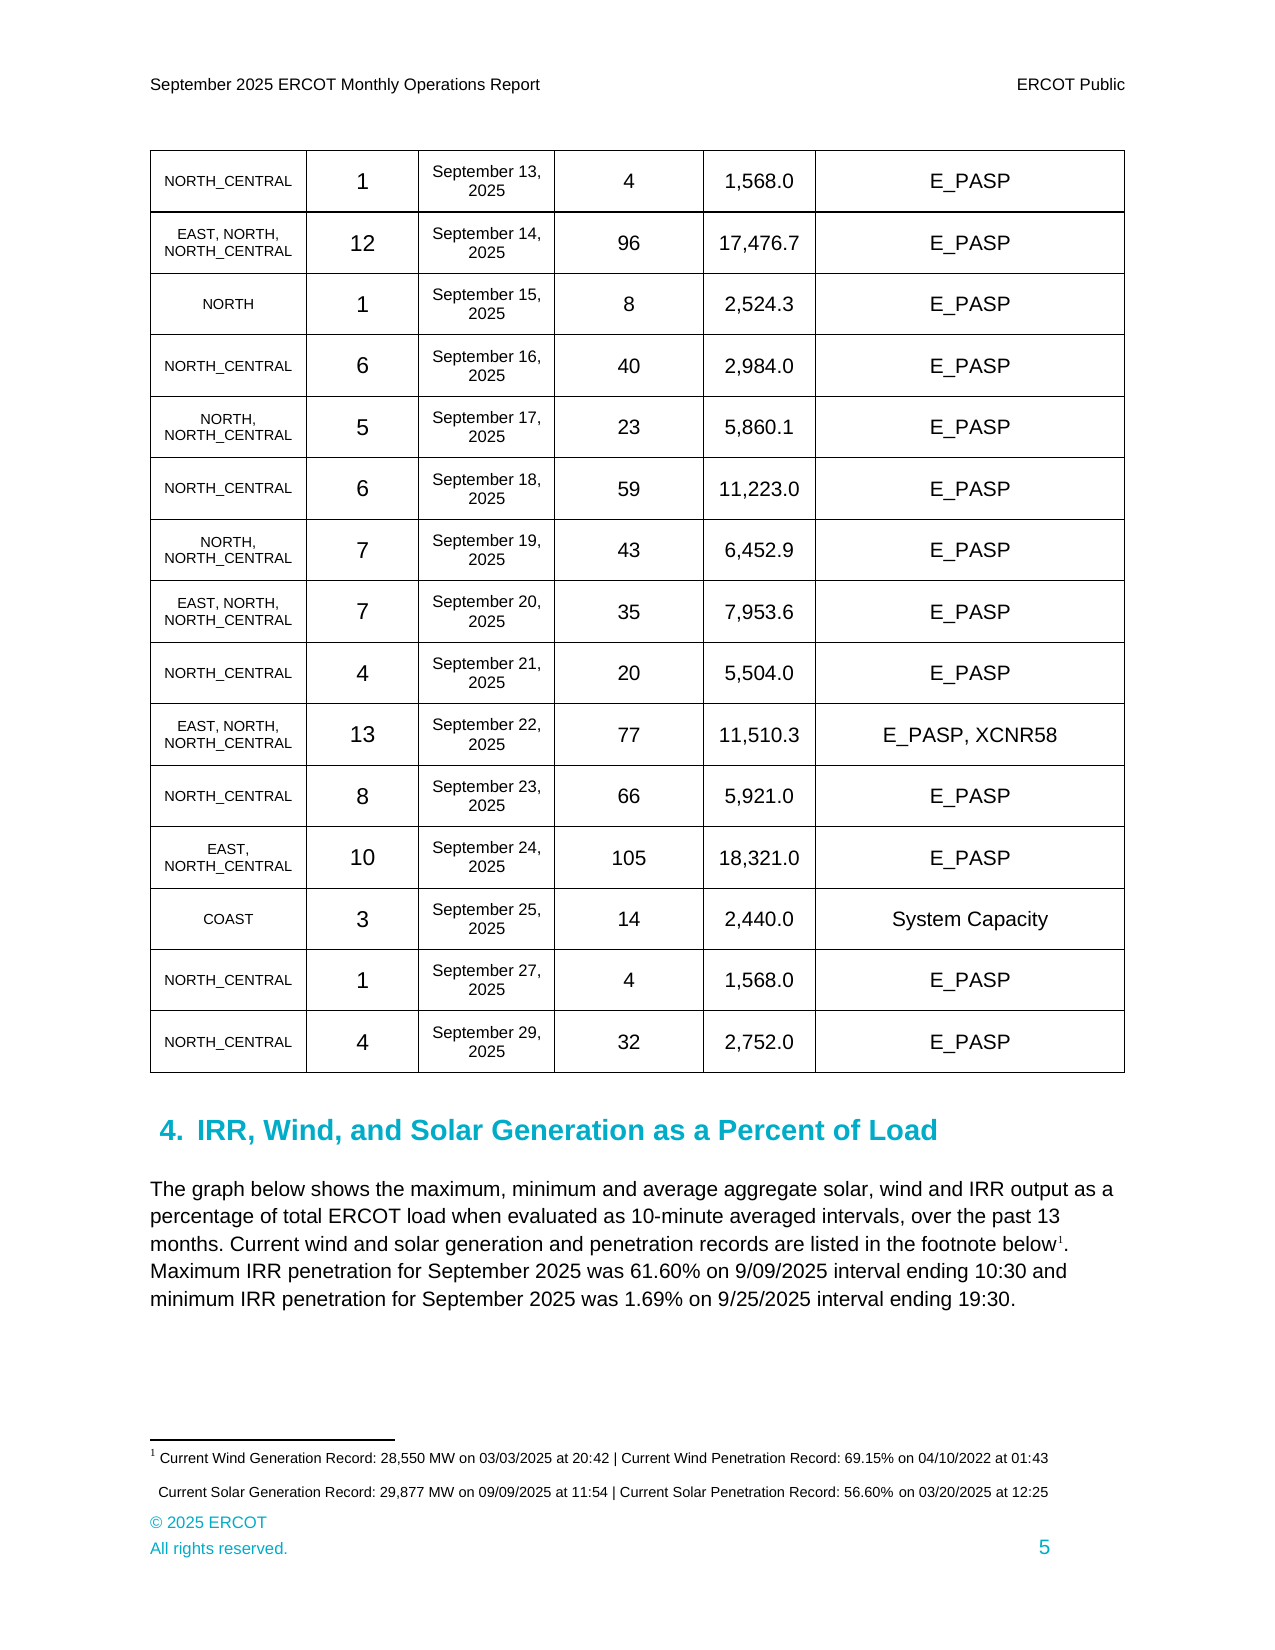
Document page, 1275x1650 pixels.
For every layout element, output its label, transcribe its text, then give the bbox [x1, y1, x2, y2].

table_cell 1 [307, 950, 418, 1010]
table_cell 1 [307, 151, 418, 211]
table_cell 1,568.0 [704, 151, 815, 211]
table_cell September 25, 2025 [419, 889, 554, 949]
table_cell September 23, 2025 [419, 766, 554, 826]
table_cell 96 [555, 213, 703, 273]
table_cell 4 [555, 950, 703, 1010]
table_cell E_PASP [816, 520, 1124, 580]
table_cell 12 [307, 213, 418, 273]
table_cell September 22, 2025 [419, 704, 554, 764]
table_cell 43 [555, 520, 703, 580]
table_cell September 17, 2025 [419, 397, 554, 457]
table_cell September 21, 2025 [419, 643, 554, 703]
table_cell E_PASP, XCNR58 [816, 704, 1124, 764]
table_cell System Capacity [816, 889, 1124, 949]
table_cell September 24, 2025 [419, 827, 554, 887]
table_cell COAST [151, 889, 306, 949]
table_cell E_PASP [816, 827, 1124, 887]
table_cell 4 [307, 643, 418, 703]
table_cell 5,504.0 [704, 643, 815, 703]
table_cell 17,476.7 [704, 213, 815, 273]
table_cell 2,440.0 [704, 889, 815, 949]
table_cell 11,510.3 [704, 704, 815, 764]
table_cell 20 [555, 643, 703, 703]
table_cell E_PASP [816, 151, 1124, 211]
table_cell 8 [307, 766, 418, 826]
text The graph below shows the maximum, minimum and average aggregate solar, wind and IRR output as a percentage of total ERCOT load when evaluated as 10-minute averaged intervals, over the past 13 months. Current wind and solar generation and penetration records are listed in the footnote below. Maximum IRR penetration for September 2025 was 61.60% on 9/09/2025 interval ending 10:30 and minimum IRR penetration for September 2025 was 1.69% on 9/25/2025 interval ending 19:30. [150, 1176, 1125, 1310]
table_cell 32 [555, 1011, 703, 1072]
table_cell 1,568.0 [704, 950, 815, 1010]
table_cell 7 [307, 581, 418, 642]
table_cell E_PASP [816, 1011, 1124, 1072]
table_cell 10 [307, 827, 418, 887]
table_cell September 27, 2025 [419, 950, 554, 1010]
table_cell NORTH, NORTH_CENTRAL [151, 520, 306, 580]
table_cell E_PASP [816, 950, 1124, 1010]
table_cell September 20, 2025 [419, 581, 554, 642]
table_cell 2,984.0 [704, 335, 815, 396]
subtitle IRR, Wind, and Solar Generation as a Percent of Load [159, 1113, 1125, 1146]
table_cell 13 [307, 704, 418, 764]
table_cell 5 [307, 397, 418, 457]
table_cell September 29, 2025 [419, 1011, 554, 1072]
table_cell 6,452.9 [704, 520, 815, 580]
table_cell 3 [307, 889, 418, 949]
table_cell 18,321.0 [704, 827, 815, 887]
table_cell 59 [555, 458, 703, 519]
table_cell E_PASP [816, 397, 1124, 457]
table_cell 6 [307, 458, 418, 519]
table_cell 11,223.0 [704, 458, 815, 519]
table_cell 5,921.0 [704, 766, 815, 826]
table_cell EAST, NORTH, NORTH_CENTRAL [151, 213, 306, 273]
table_cell 14 [555, 889, 703, 949]
table_cell NORTH_CENTRAL [151, 458, 306, 519]
table_cell 35 [555, 581, 703, 642]
table_cell NORTH_CENTRAL [151, 335, 306, 396]
table_cell 77 [555, 704, 703, 764]
table_cell E_PASP [816, 274, 1124, 334]
table_cell September 14, 2025 [419, 213, 554, 273]
table_cell E_PASP [816, 643, 1124, 703]
table_cell E_PASP [816, 766, 1124, 826]
table_cell 23 [555, 397, 703, 457]
table_cell EAST, NORTH, NORTH_CENTRAL [151, 581, 306, 642]
table_cell 66 [555, 766, 703, 826]
table_cell E_PASP [816, 335, 1124, 396]
table_cell 2,524.3 [704, 274, 815, 334]
table_cell September 15, 2025 [419, 274, 554, 334]
table_cell September 16, 2025 [419, 335, 554, 396]
table_cell 4 [307, 1011, 418, 1072]
table_cell E_PASP [816, 581, 1124, 642]
table_cell E_PASP [816, 458, 1124, 519]
table_cell NORTH, NORTH_CENTRAL [151, 397, 306, 457]
table_cell NORTH_CENTRAL [151, 950, 306, 1010]
table_cell EAST, NORTH, NORTH_CENTRAL [151, 704, 306, 764]
table_cell 105 [555, 827, 703, 887]
table_cell NORTH_CENTRAL [151, 766, 306, 826]
table_cell September 19, 2025 [419, 520, 554, 580]
table_cell NORTH_CENTRAL [151, 151, 306, 211]
table_cell E_PASP [816, 213, 1124, 273]
table_cell NORTH [151, 274, 306, 334]
table_cell 40 [555, 335, 703, 396]
table_cell September 13, 2025 [419, 151, 554, 211]
table_cell 7 [307, 520, 418, 580]
table_cell 1 [307, 274, 418, 334]
table_cell 7,953.6 [704, 581, 815, 642]
table_cell NORTH_CENTRAL [151, 643, 306, 703]
table_cell 2,752.0 [704, 1011, 815, 1072]
table_cell 6 [307, 335, 418, 396]
table_cell 4 [555, 151, 703, 211]
table_cell 5,860.1 [704, 397, 815, 457]
table_cell EAST, NORTH_CENTRAL [151, 827, 306, 887]
table_cell NORTH_CENTRAL [151, 1011, 306, 1072]
table_cell 8 [555, 274, 703, 334]
table_cell September 18, 2025 [419, 458, 554, 519]
